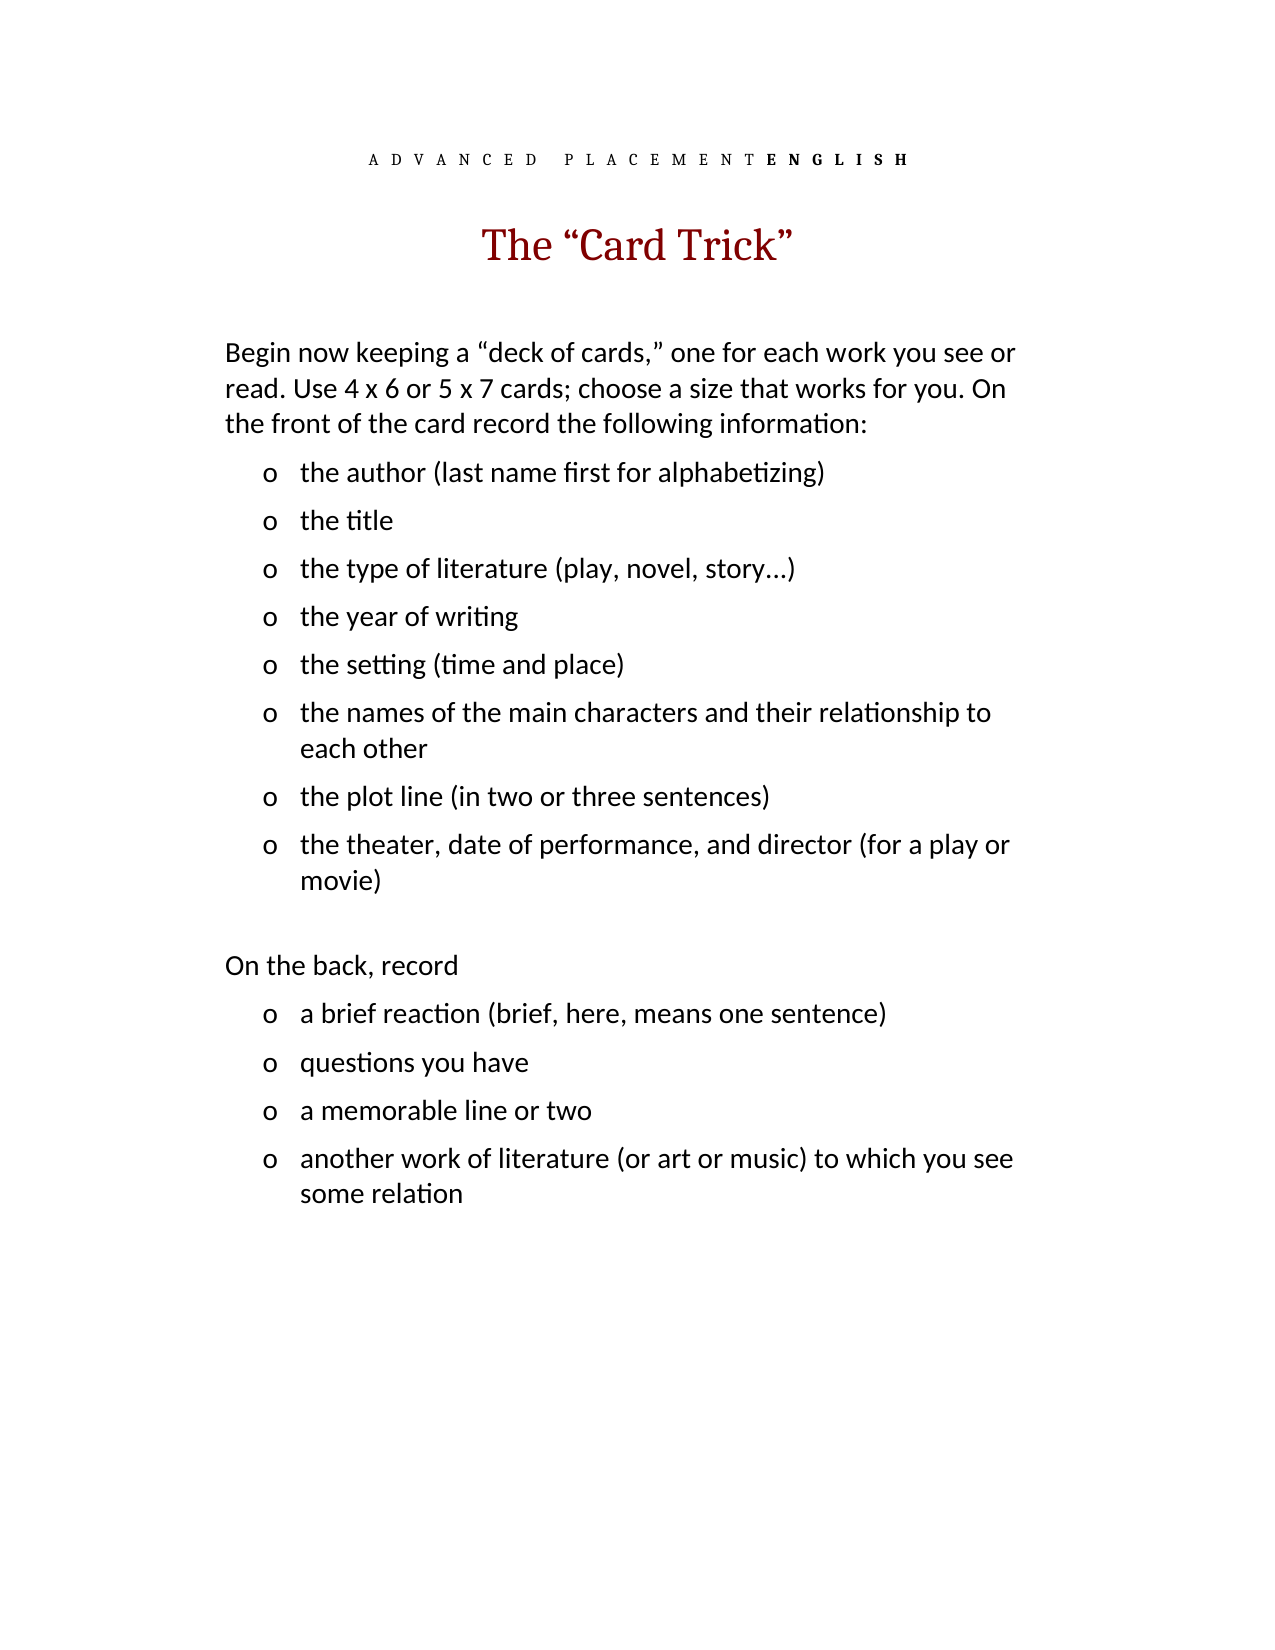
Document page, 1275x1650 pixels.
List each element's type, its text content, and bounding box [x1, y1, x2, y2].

text the theater, date of performance, and director (for a play or movie) [262, 826, 1050, 897]
text Begin now keeping a “deck of cards,” one for each work you see or read. Use 4 x 6 or 5 x 7 cards; choose a size that works for you. On the front of the card record the following information: [225, 334, 1050, 441]
text the plot line (in two or three sentences) [262, 778, 1050, 814]
text The “Card Trick” [225, 219, 1050, 272]
text a memorable line or two [262, 1092, 1050, 1127]
text the author (last name first for alphabetizing) [262, 454, 1050, 489]
text On the back, record [225, 947, 1050, 983]
text a brief reaction (brief, here, means one sentence) [262, 996, 1050, 1031]
text the title [262, 502, 1050, 537]
text questions you have [262, 1044, 1050, 1079]
text ADVANCED PLACEMENTENGLISH [225, 150, 1050, 169]
text another work of literature (or art or music) to which you see some relation [262, 1140, 1050, 1211]
text the year of writing [262, 598, 1050, 634]
text the names of the main characters and their relationship to each other [262, 694, 1050, 766]
text the type of literature (play, novel, story...) [262, 550, 1050, 586]
text the setting (time and place) [262, 646, 1050, 682]
